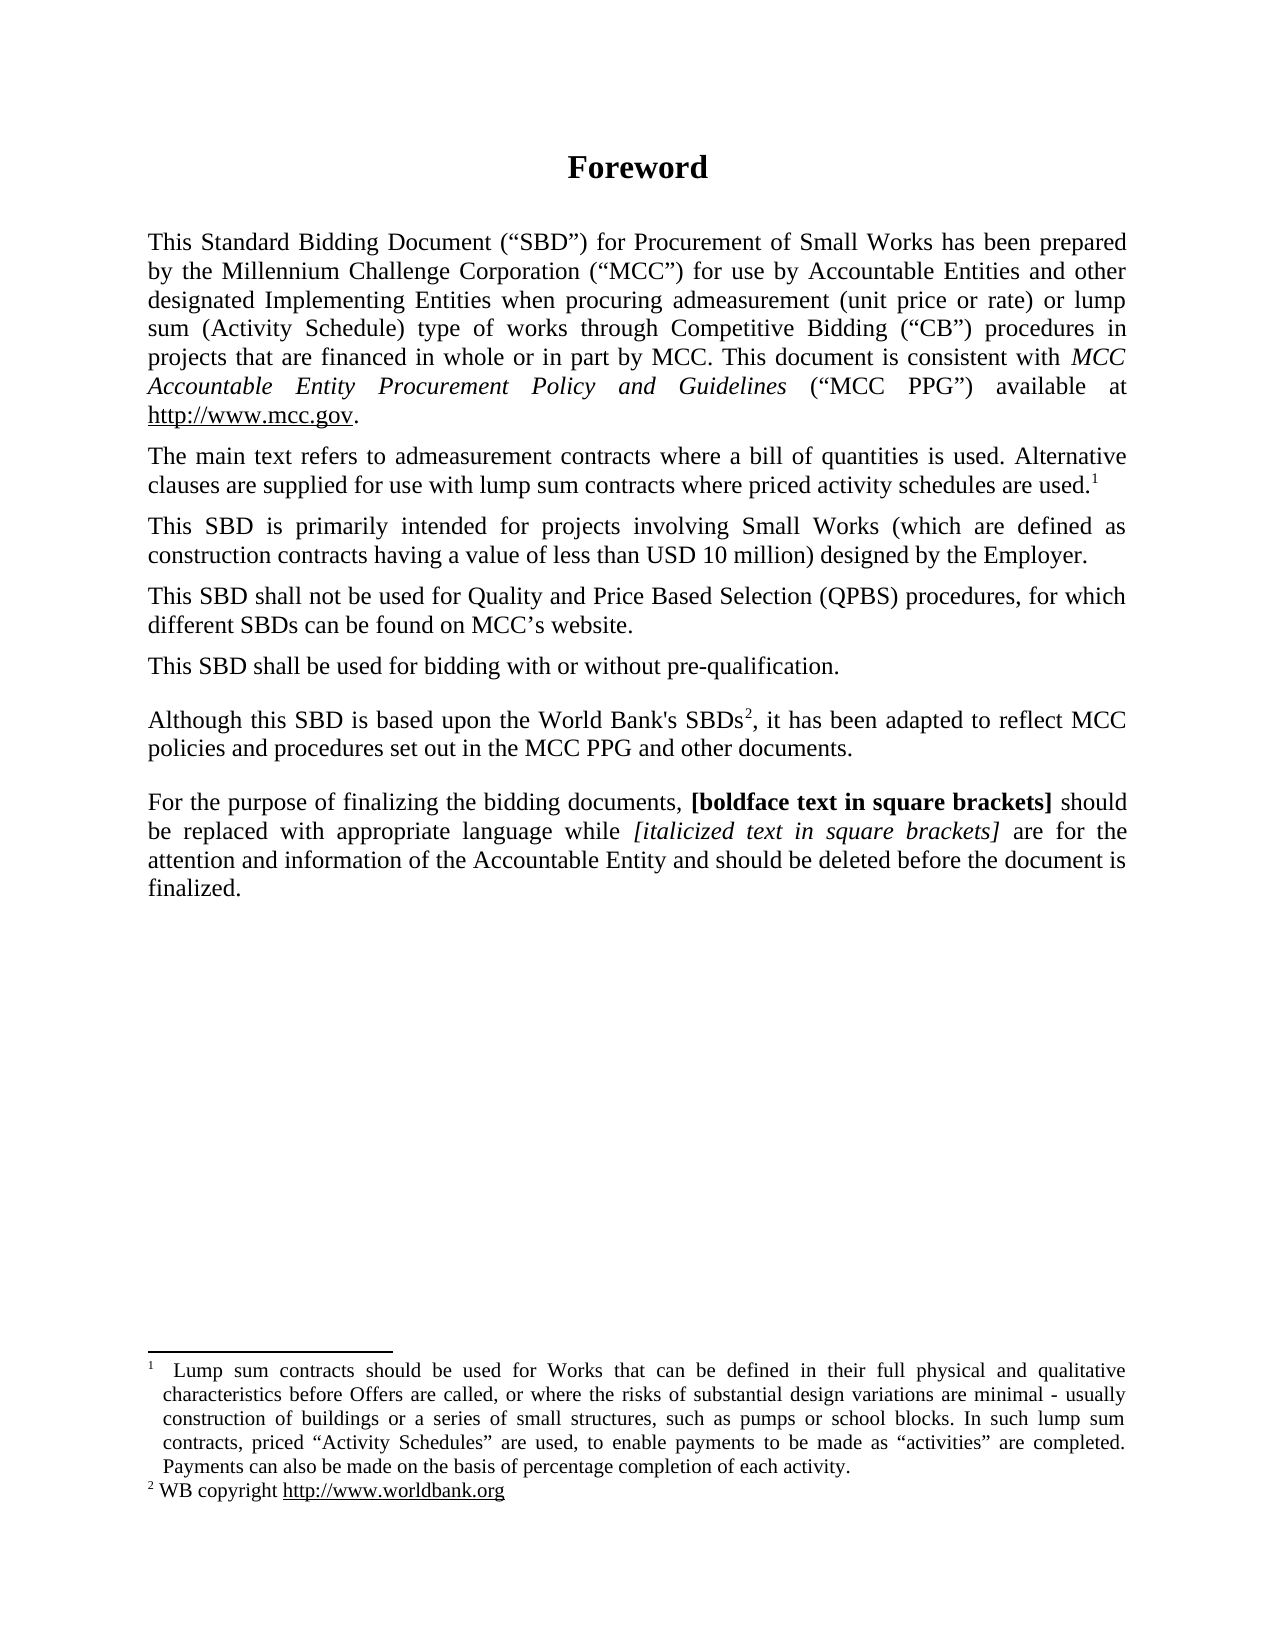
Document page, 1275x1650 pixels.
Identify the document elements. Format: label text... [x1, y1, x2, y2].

text Foreword [148, 148, 1127, 186]
subtitle For the purpose of finalizing the bidding documents, [boldface text in square brackets] should be replaced with appropriate language while [italicized text in square brackets] are for the attention and information of the Accountable Entity and should be deleted before the document is finalized. [148, 787, 1127, 902]
text Although this SBD is based upon the World Bank's SBDs, it has been adapted to reflect MCC policies and procedures set out in the MCC PPG and other documents. [148, 705, 1127, 762]
text This SBD shall not be used for Quality and Price Based Selection (QPBS) procedures, for which different SBDs can be found on MCC’s website. [148, 581, 1127, 638]
text The main text refers to admeasurement contracts where a bill of quantities is used. Alternative clauses are supplied for use with lump sum contracts where priced activity schedules are used. [148, 441, 1127, 498]
text This SBD is primarily intended for projects involving Small Works (which are defined as construction contracts having a value of less than USD 10 million) designed by the Employer. [148, 511, 1127, 568]
text This SBD shall be used for bidding with or without pre-qualification. [148, 651, 1127, 680]
text This Standard Bidding Document (“SBD”) for Procurement of Small Works has been prepared by the Millennium Challenge Corporation (“MCC”) for use by Accountable Entities and other designated Implementing Entities when procuring admeasurement (unit price or rate) or lump sum (Activity Schedule) type of works through Competitive Bidding (“CB”) procedures in projects that are financed in whole or in part by MCC. This document is consistent with MCC Accountable Entity Procurement Policy and Guidelines (“MCC PPG”) available at http://www.mcc.gov. [148, 227, 1127, 428]
